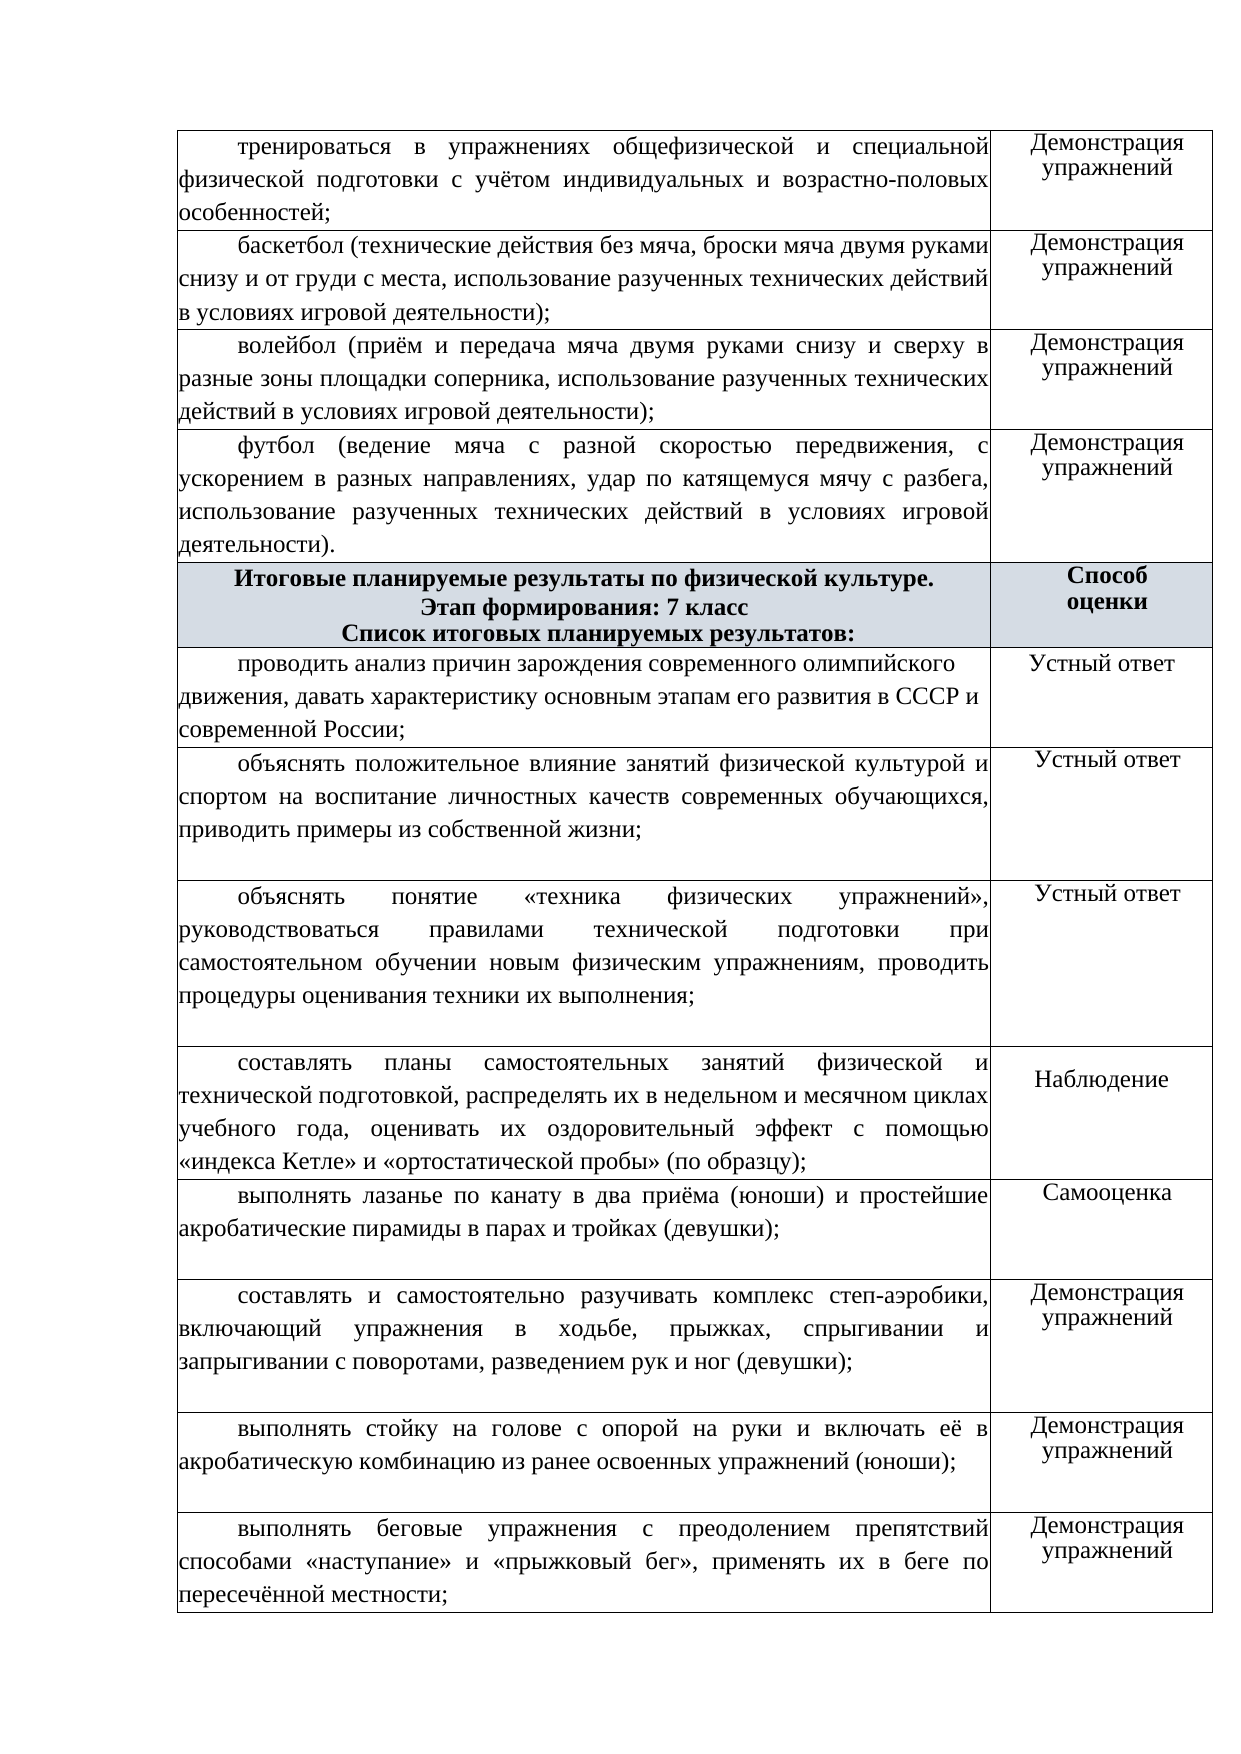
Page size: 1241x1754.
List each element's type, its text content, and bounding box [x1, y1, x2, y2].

table_cell выполнять лазанье по канату в два приёма (юноши) и простейшие акробатические пирамиды в парах и тройках (девушки); [178, 1180, 990, 1279]
table_cell составлять планы самостоятельных занятий физической и технической подготовкой, распределять их в недельном и месячном циклах учебного года, оценивать их оздоровительный эффект с помощью «индекса Кетле» и «ортостатической пробы» (по образцу); [178, 1047, 990, 1179]
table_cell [991, 1513, 1212, 1612]
table_cell тренироваться в упражнениях общефизической и специальной физической подготовки с учётом индивидуальных и возрастно-половых особенностей; [178, 131, 990, 229]
table_cell составлять и самостоятельно разучивать комплекс степ-аэробики, включающий упражнения в ходьбе, прыжках, спрыгивании и запрыгивании с поворотами, разведением рук и ног (девушки); [178, 1280, 990, 1412]
table_cell Устный ответ [991, 648, 1212, 747]
table_cell выполнять стойку на голове с опорой на руки и включать её в акробатическую комбинацию из ранее освоенных упражнений (юноши); [178, 1413, 990, 1512]
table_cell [178, 1513, 990, 1612]
table_cell объяснять положительное влияние занятий физической культурой и спортом на воспитание личностных качеств современных обучающихся, приводить примеры из собственной жизни; [178, 748, 990, 880]
table_cell баскетбол (технические действия без мяча, броски мяча двумя руками снизу и от груди с места, использование разученных технических действий в условиях игровой деятельности); [178, 231, 990, 329]
table_cell Демонстрация упражнений [991, 1413, 1212, 1512]
table_cell Устный ответ [991, 881, 1212, 1046]
table_cell Демонстрация упражнений [991, 330, 1212, 429]
table_cell Самооценка [991, 1180, 1212, 1279]
table_cell Итоговые планируемые результаты по физической культуре. Этап формирования: 7 класс Список итоговых планируемых результатов: [178, 563, 990, 647]
table_cell Способ оценки [991, 563, 1212, 647]
table_cell Демонстрация упражнений [991, 1280, 1212, 1412]
table_cell Демонстрация упражнений [991, 430, 1212, 562]
table_cell футбол (ведение мяча с разной скоростью передвижения, с ускорением в разных направлениях, удар по катящемуся мячу с разбега, использование разученных технических действий в условиях игровой деятельности). [178, 430, 990, 562]
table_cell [991, 131, 1212, 229]
table_cell объяснять понятие «техника физических упражнений», руководствоваться правилами технической подготовки при самостоятельном обучении новым физическим упражнениям, проводить процедуры оценивания техники их выполнения; [178, 881, 990, 1046]
table_cell проводить анализ причин зарождения современного олимпийского движения, давать характеристику основным этапам его развития в СССР и современной России; [178, 648, 990, 747]
table_cell волейбол (приём и передача мяча двумя руками снизу и сверху в разные зоны площадки соперника, использование разученных технических действий в условиях игровой деятельности); [178, 330, 990, 429]
table_cell Демонстрация упражнений [991, 231, 1212, 329]
table_cell Устный ответ [991, 748, 1212, 880]
table_cell Наблюдение [991, 1047, 1212, 1179]
